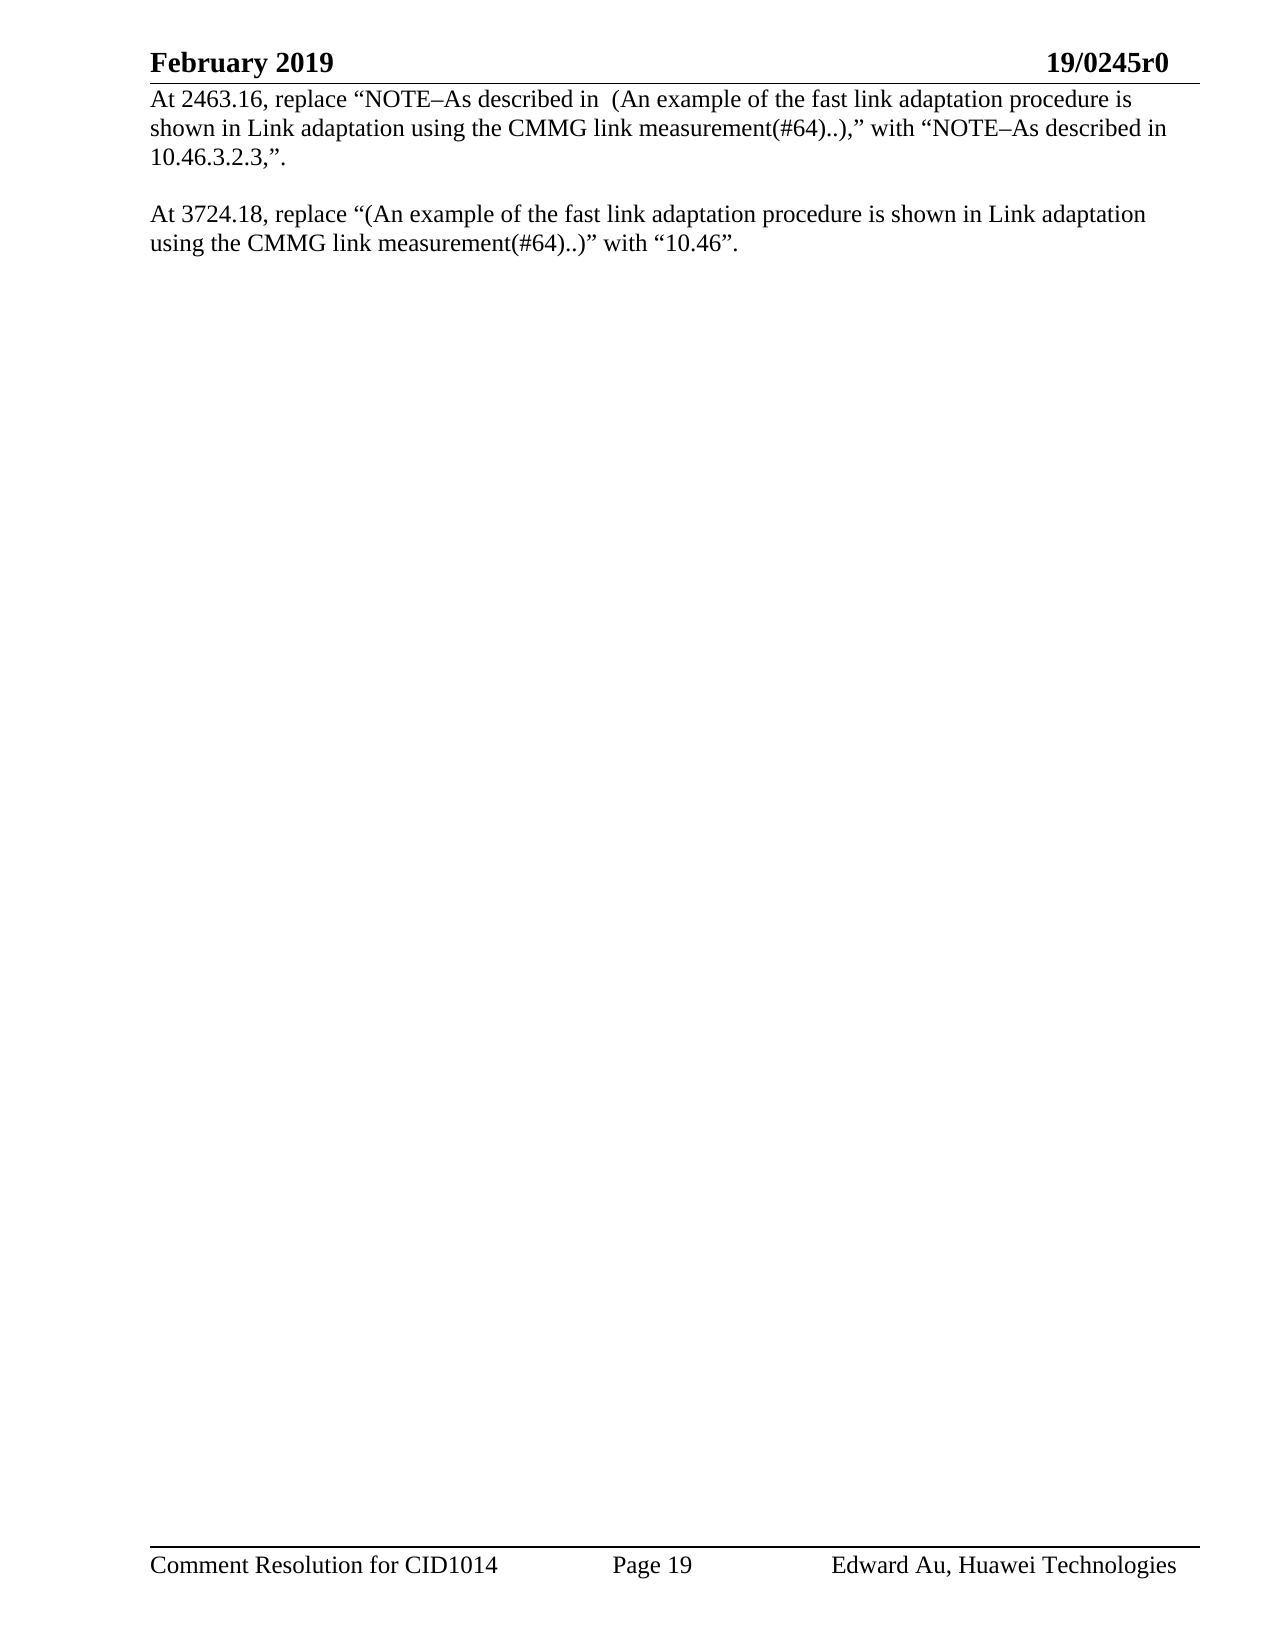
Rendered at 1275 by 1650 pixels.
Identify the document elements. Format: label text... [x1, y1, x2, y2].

text At 3724.18, replace “(An example of the fast link adaptation procedure is shown in Link adaptation using the CMMG link measurement(#64)..)” with “10.46”. [150, 199, 1200, 257]
text At 2463.16, replace “NOTE–As described in (An example of the fast link adaptation procedure is shown in Link adaptation using the CMMG link measurement(#64)..),” with “NOTE–As described in 10.46.3.2.3,”. [150, 84, 1200, 171]
